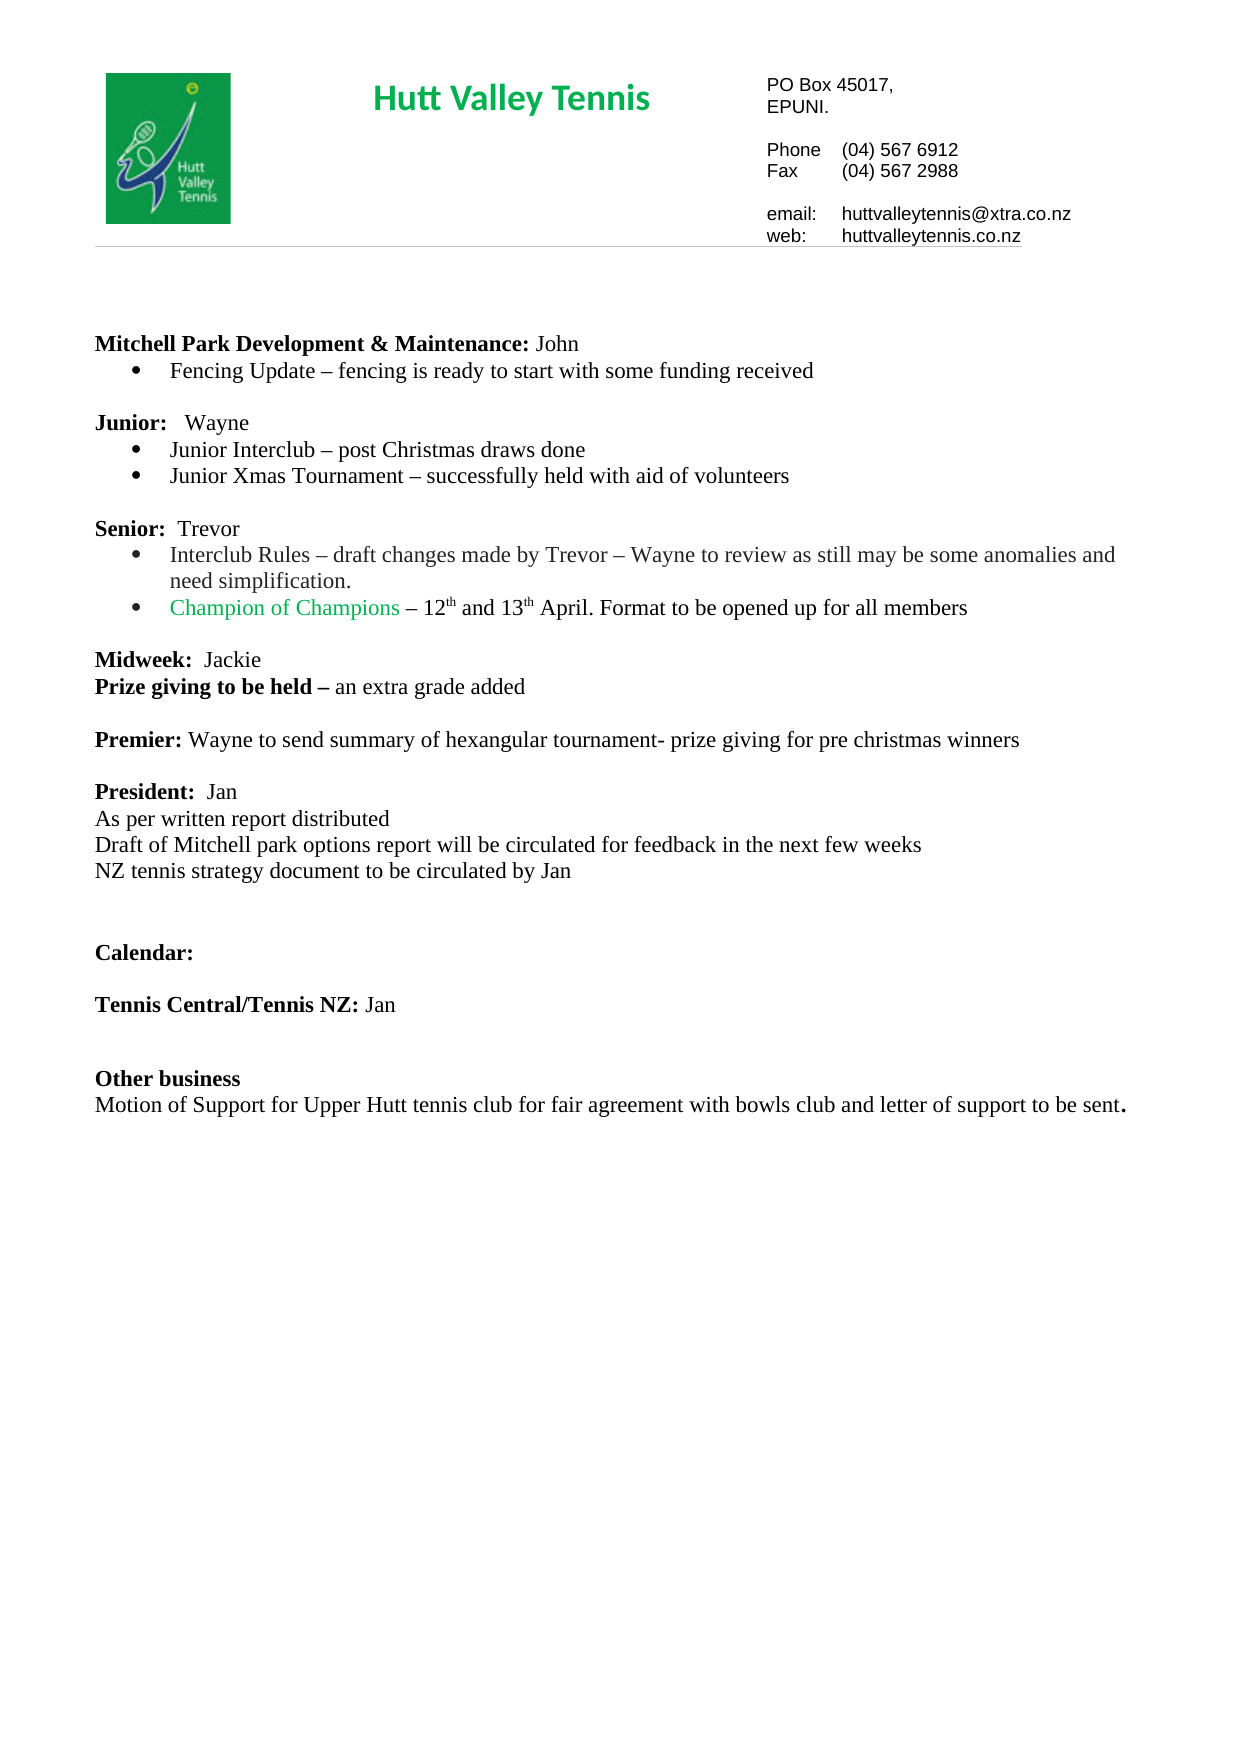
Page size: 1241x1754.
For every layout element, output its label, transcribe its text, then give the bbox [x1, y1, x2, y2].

text Mitchell Park Development & Maintenance: John [94, 330, 1146, 357]
text Prize giving to be held – an extra grade added [94, 673, 1146, 699]
list Interclub Rules – draft changes made by Trevor – Wayne to review as still may be some anomalies and need simplification. [132, 541, 1146, 594]
list Junior Xmas Tournament – successfully held with aid of volunteers [132, 462, 1146, 488]
text Midweek: Jackie [94, 647, 1146, 673]
text Other business [94, 1065, 1146, 1091]
text Calendar: [94, 939, 1146, 965]
text President: Jan [94, 778, 1146, 805]
text Tennis Central/Tennis NZ: Jan [94, 992, 1146, 1018]
text NZ tennis strategy document to be circulated by Jan [94, 857, 1146, 884]
list Junior Interclub – post Christmas draws done [132, 436, 1146, 462]
text As per written report distributed [94, 805, 1146, 831]
text Junior: Wayne [94, 409, 1146, 436]
picture [105, 73, 231, 224]
list Champion of Champions – 12th and 13th April. Format to be opened up for all members [132, 594, 1146, 620]
text Motion of Support for Upper Hutt tennis club for fair agreement with bowls club and letter of support to be sent. [94, 1091, 1146, 1118]
list Fencing Update – fencing is ready to start with some funding received [132, 357, 1146, 383]
text Premier: Wayne to send summary of hexangular tournament- prize giving for pre christmas winners [94, 726, 1146, 752]
text Senior: Trevor [94, 515, 1146, 541]
text Draft of Mitchell park options report will be circulated for feedback in the next few weeks [94, 831, 1146, 857]
